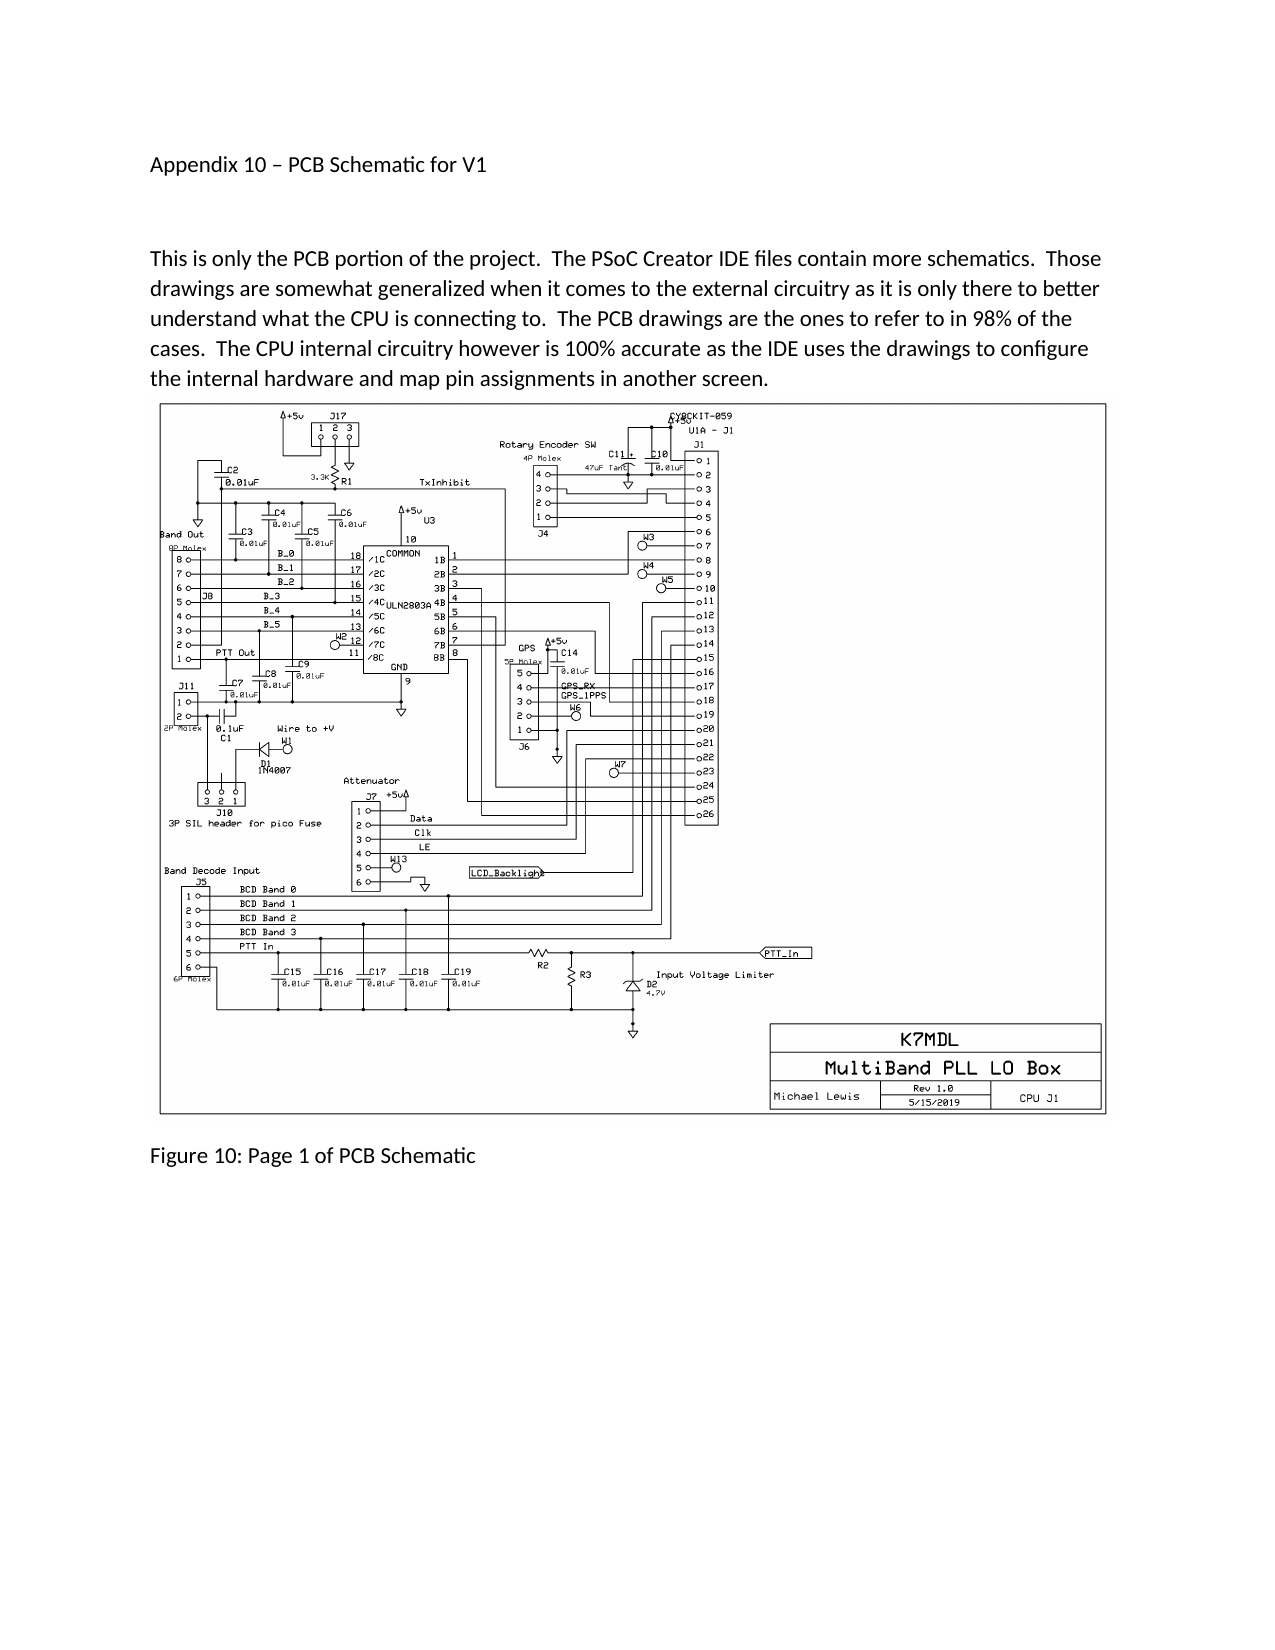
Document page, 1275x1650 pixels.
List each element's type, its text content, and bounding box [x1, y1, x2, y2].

picture [150, 394, 1115, 1123]
text Appendix 10 – PCB Schematic for V1 [150, 150, 1125, 178]
